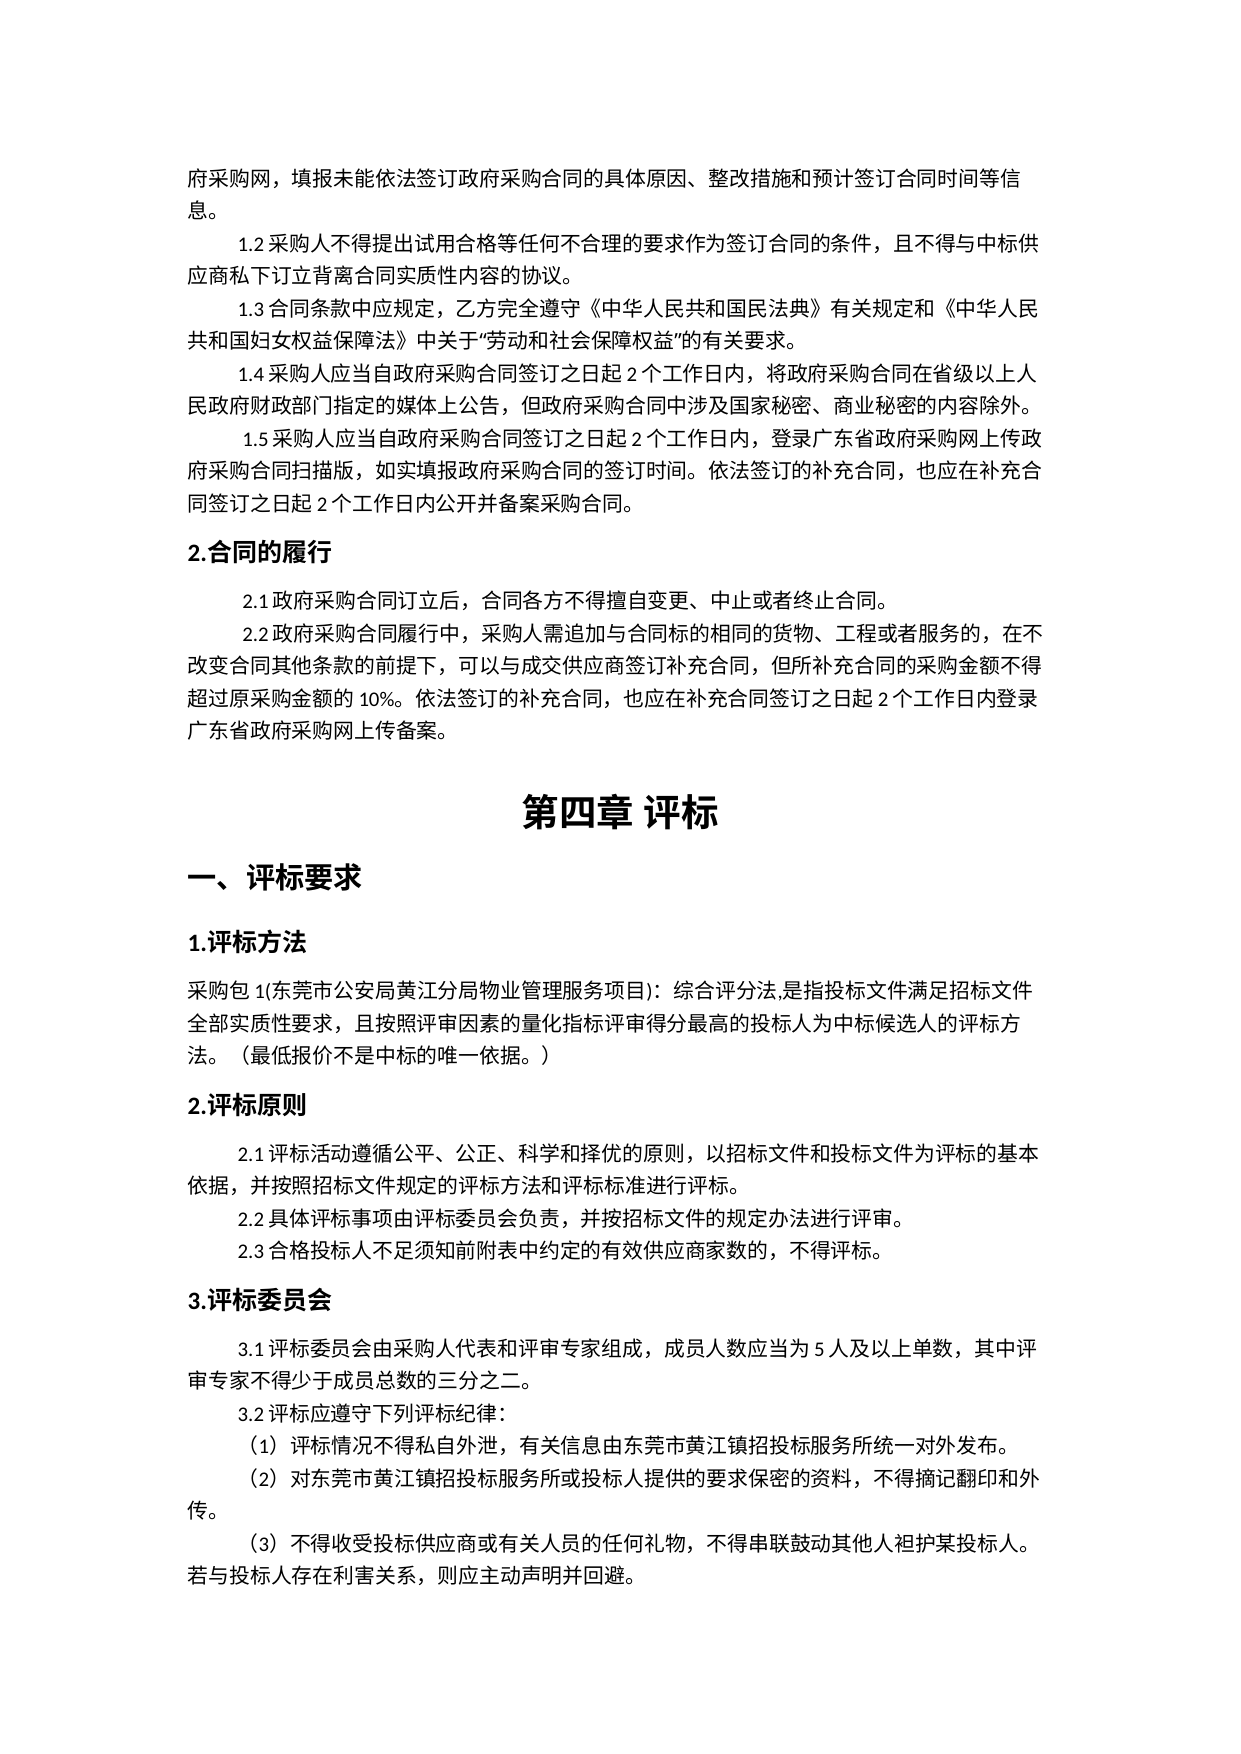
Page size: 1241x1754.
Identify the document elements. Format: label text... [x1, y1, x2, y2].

text 3.2评标应遵守下列评标纪律： [187, 1397, 1053, 1429]
text 一、评标要求 [187, 844, 1053, 909]
text 2.1评标活动遵循公平、公正、科学和择优的原则，以招标文件和投标文件为评标的基本依据，并按照招标文件规定的评标方法和评标标准进行评标。 [187, 1137, 1053, 1202]
text 1.评标方法 [187, 909, 1053, 974]
text 1.2采购人不得提出试用合格等任何不合理的要求作为签订合同的条件，且不得与中标供应商私下订立背离合同实质性内容的协议。 [187, 227, 1053, 292]
text 2.1政府采购合同订立后，合同各方不得擅自变更、中止或者终止合同。 [187, 584, 1053, 617]
text 2.评标原则 [187, 1072, 1053, 1137]
text 2.3合格投标人不足须知前附表中约定的有效供应商家数的，不得评标。 [187, 1234, 1053, 1267]
text （3）不得收受投标供应商或有关人员的任何礼物，不得串联鼓动其他人袒护某投标人。若与投标人存在利害关系，则应主动声明并回避。 [187, 1527, 1053, 1592]
text 2.2具体评标事项由评标委员会负责，并按招标文件的规定办法进行评审。 [187, 1202, 1053, 1234]
text 采购包1(东莞市公安局黄江分局物业管理服务项目)：综合评分法,是指投标文件满足招标文件全部实质性要求，且按照评审因素的量化指标评审得分最高的投标人为中标候选人的评标方法。（最低报价不是中标的唯一依据。） [187, 974, 1053, 1072]
text 2.2政府采购合同履行中，采购人需追加与合同标的相同的货物、工程或者服务的，在不改变合同其他条款的前提下，可以与成交供应商签订补充合同，但所补充合同的采购金额不得超过原采购金额的10%。依法签订的补充合同，也应在补充合同签订之日起2个工作日内登录广东省政府采购网上传备案。 [187, 617, 1053, 747]
text 1.4采购人应当自政府采购合同签订之日起2个工作日内，将政府采购合同在省级以上人民政府财政部门指定的媒体上公告，但政府采购合同中涉及国家秘密、商业秘密的内容除外。 [187, 357, 1053, 422]
text 1.3合同条款中应规定，乙方完全遵守《中华人民共和国民法典》有关规定和《中华人民共和国妇女权益保障法》中关于“劳动和社会保障权益”的有关要求。 [187, 292, 1053, 357]
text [187, 162, 1053, 227]
text 3.评标委员会 [187, 1267, 1053, 1332]
text （1）评标情况不得私自外泄，有关信息由东莞市黄江镇招投标服务所统一对外发布。 [187, 1429, 1053, 1462]
text 3.1评标委员会由采购人代表和评审专家组成，成员人数应当为5人及以上单数，其中评审专家不得少于成员总数的三分之二。 [187, 1332, 1053, 1397]
text 1.5采购人应当自政府采购合同签订之日起2个工作日内，登录广东省政府采购网上传政府采购合同扫描版，如实填报政府采购合同的签订时间。依法签订的补充合同，也应在补充合同签订之日起2个工作日内公开并备案采购合同。 [187, 422, 1053, 519]
text 第四章 评标 [187, 779, 1053, 844]
text 2.合同的履行 [187, 519, 1053, 584]
text （2）对东莞市黄江镇招投标服务所或投标人提供的要求保密的资料，不得摘记翻印和外传。 [187, 1462, 1053, 1527]
